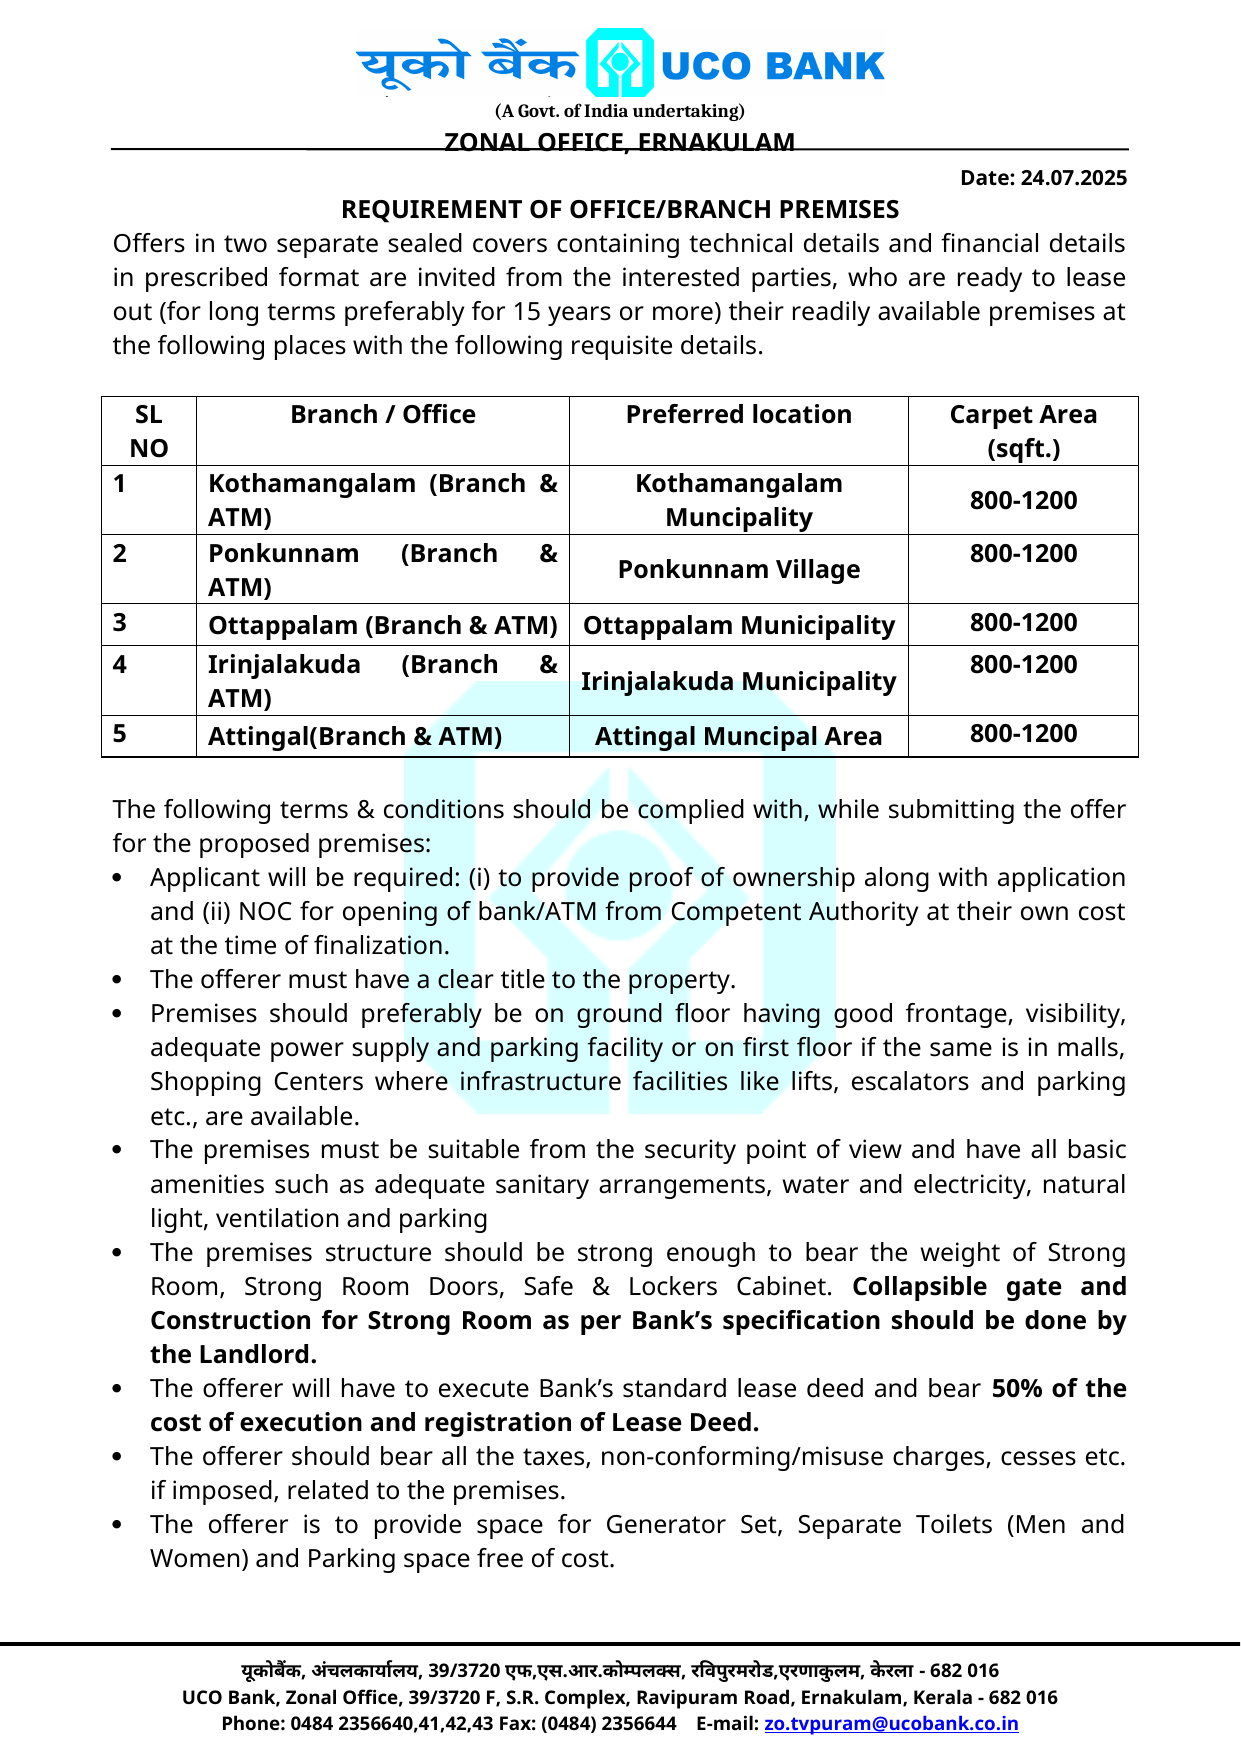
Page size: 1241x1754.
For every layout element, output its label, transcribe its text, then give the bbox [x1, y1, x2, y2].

table_cell Attingal Muncipal Area [570, 716, 908, 756]
text Offers in two separate sealed covers containing technical details and financial details in prescribed format are invited from the interested parties, who are ready to lease out (for long terms preferably for 15 years or more) their readily available premises at the following places with the following requisite details. [112, 226, 1128, 362]
table_cell Ottappalam (Branch & ATM) [197, 604, 569, 645]
text Date: 24.07.2025 [112, 163, 1128, 191]
table_cell 800-1200 [909, 716, 1138, 756]
list The offerer should bear all the taxes, non-conforming/misuse charges, cesses etc. if imposed, related to the premises. [112, 1439, 1128, 1507]
table_header SL NO [102, 397, 196, 465]
table_cell 3 [102, 604, 196, 645]
table_cell Kothamangalam Muncipality [570, 466, 908, 534]
table_cell 800-1200 [909, 646, 1138, 714]
list The premises must be suitable from the security point of view and have all basic amenities such as adequate sanitary arrangements, water and electricity, natural light, ventilation and parking [112, 1132, 1128, 1234]
table_header Preferred location [570, 397, 908, 465]
list The offerer must have a clear title to the property. [112, 962, 1128, 996]
text REQUIREMENT OF OFFICE/BRANCH PREMISES [112, 191, 1128, 226]
table_cell Attingal(Branch & ATM) [197, 716, 569, 756]
list The premises structure should be strong enough to bear the weight of Strong Room, Strong Room Doors, Safe & Lockers Cabinet. Collapsible gate and Construction for Strong Room as per Bank’s specification should be done by the Landlord. [112, 1234, 1128, 1371]
list Applicant will be required: (i) to provide proof of ownership along with application and (ii) NOC for opening of bank/ATM from Competent Authority at their own cost at the time of finalization. [112, 860, 1128, 962]
table_cell Irinjalakuda (Branch & ATM) [197, 646, 569, 714]
table_header Carpet Area (sqft.) [909, 397, 1138, 465]
table_cell Ponkunnam (Branch & ATM) [197, 535, 569, 603]
table_cell 1 [102, 466, 196, 534]
picture [355, 28, 885, 97]
table_cell 2 [102, 535, 196, 603]
table_cell Irinjalakuda Municipality [570, 646, 908, 714]
list Premises should preferably be on ground floor having good frontage, visibility, adequate power supply and parking facility or on first floor if the same is in malls, Shopping Centers where infrastructure facilities like lifts, escalators and parking etc., are available. [112, 996, 1128, 1132]
text The following terms & conditions should be complied with, while submitting the offer for the proposed premises: [112, 792, 1128, 860]
list The offerer is to provide space for Generator Set, Separate Toilets (Men and Women) and Parking space free of cost. [112, 1507, 1128, 1575]
table_cell 800-1200 [909, 604, 1138, 645]
table_cell 800-1200 [909, 466, 1138, 534]
table_cell Ponkunnam Village [570, 535, 908, 603]
table_cell 800-1200 [909, 535, 1138, 603]
table_cell Kothamangalam (Branch & ATM) [197, 466, 569, 534]
table_cell Ottappalam Municipality [570, 604, 908, 645]
table_cell 4 [102, 646, 196, 714]
table_header Branch / Office [197, 397, 569, 465]
list The offerer will have to execute Bank’s standard lease deed and bear 50% of the cost of execution and registration of Lease Deed. [112, 1371, 1128, 1439]
table_cell 5 [102, 716, 196, 756]
